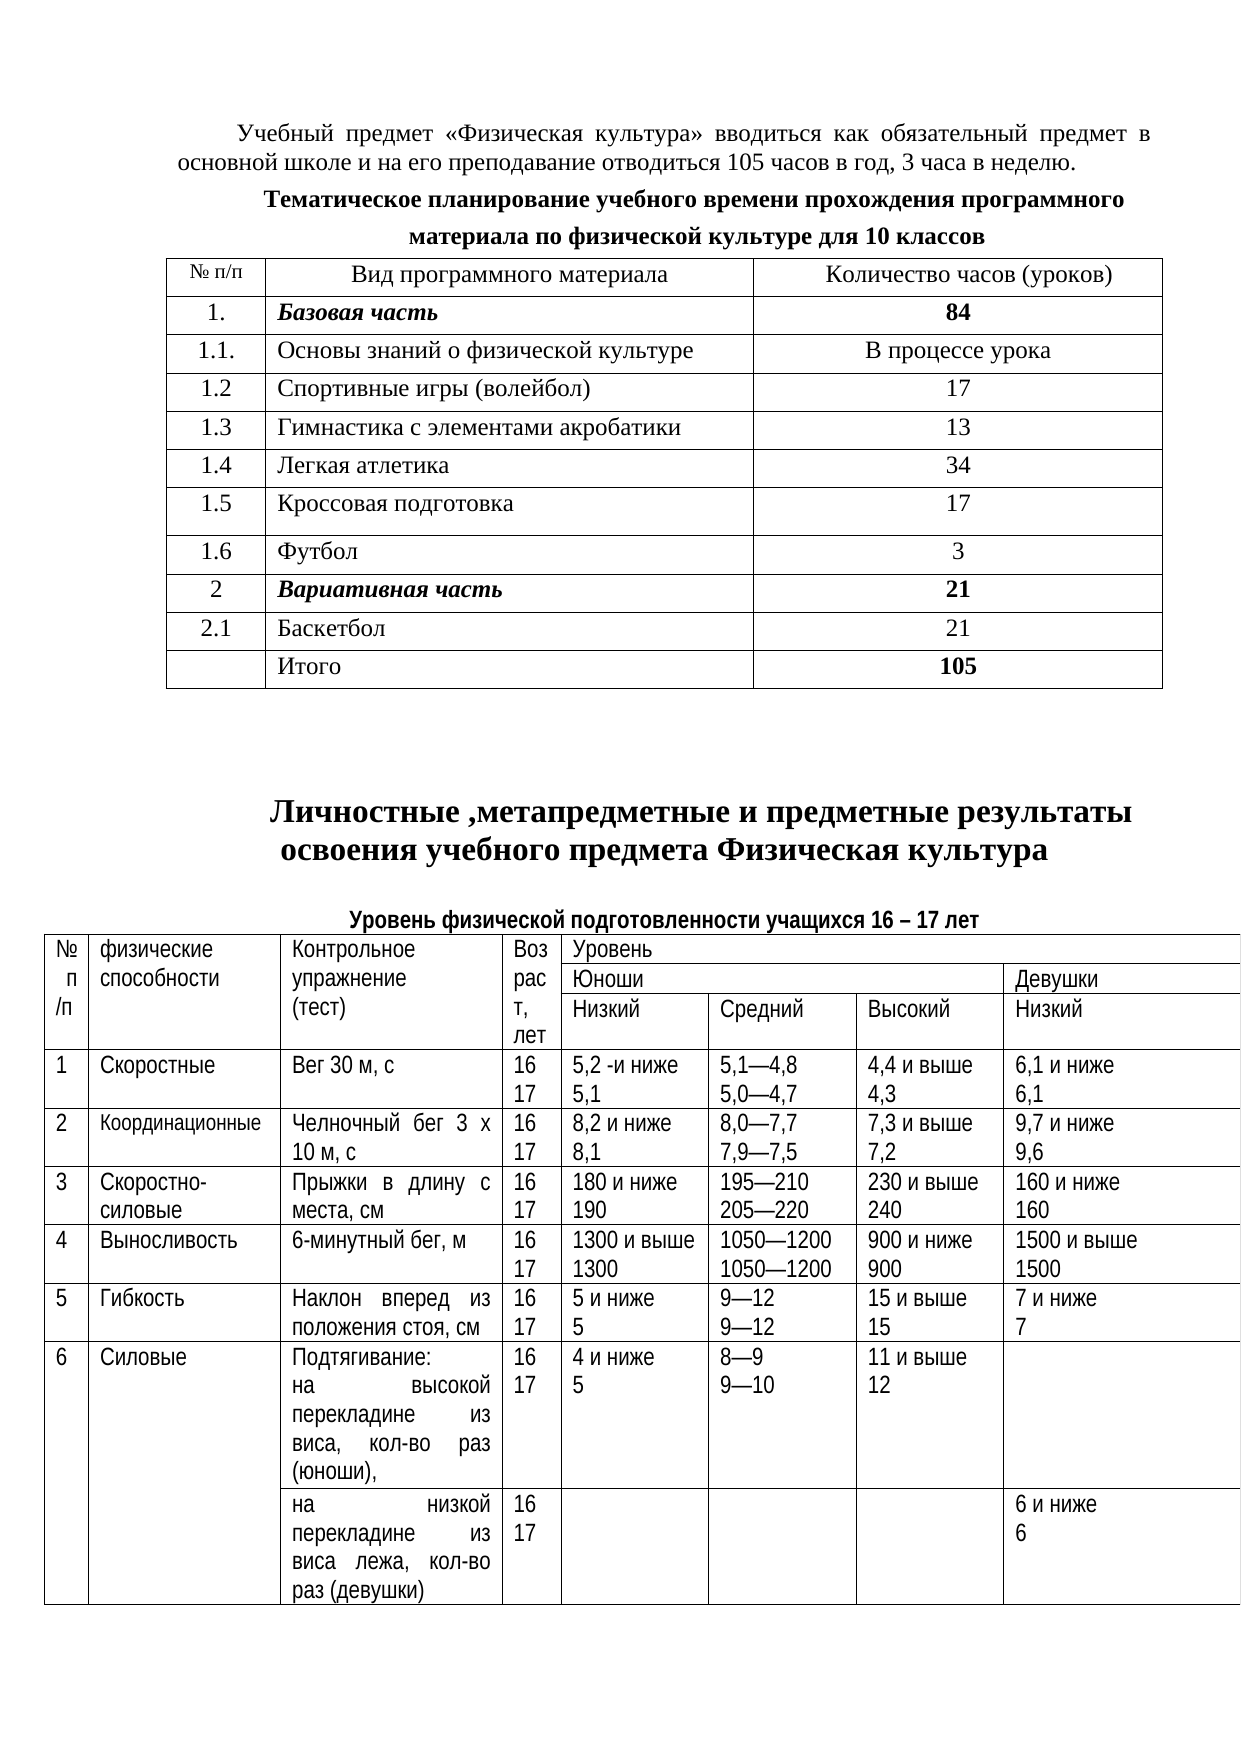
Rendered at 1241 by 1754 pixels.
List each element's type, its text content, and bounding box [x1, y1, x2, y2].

table_cell 13 [754, 412, 1162, 449]
table_cell Низкий [562, 994, 708, 1049]
table_cell 195—210 205—220 [709, 1167, 856, 1224]
table_cell Основы знаний о физической культуре [266, 335, 753, 372]
table_cell 180 и ниже 190 [562, 1167, 708, 1224]
table_cell 34 [754, 450, 1162, 487]
table_header Контрольное упражнение (тест) [281, 935, 502, 1049]
text материала по физической культуре для 10 классов [177, 221, 1152, 250]
table_cell Базовая часть [266, 297, 753, 334]
table_cell 3 [754, 536, 1162, 573]
table_cell Скоростно-силовые [89, 1167, 280, 1224]
table_cell 8,2 и ниже 8,1 [562, 1109, 708, 1166]
table_cell Итого [266, 651, 753, 688]
text Личностные ,метапредметные и предметные результаты освоения учебного предмета Физическая культура [177, 791, 1152, 868]
table_cell Вег , с [281, 1050, 502, 1107]
table_cell Гимнастика с элементами акробатики [266, 412, 753, 449]
table_cell Силовые [89, 1342, 280, 1604]
table_cell Прыжки в длину с места, см [281, 1167, 502, 1224]
table_cell 105 [754, 651, 1162, 688]
table_cell 9,7 и ниже 9,6 [1004, 1109, 1240, 1166]
table_cell Юноши [562, 964, 1003, 993]
table_header физические способности [89, 935, 280, 1049]
table_cell 17 [754, 488, 1162, 535]
table_cell 3 [45, 1167, 88, 1224]
table_cell 16 17 [503, 1109, 561, 1166]
table_cell 6 [45, 1342, 88, 1604]
table_cell 2.1 [167, 613, 265, 650]
table_cell 6 и ниже 6 [1004, 1489, 1240, 1604]
table_cell 1.6 [167, 536, 265, 573]
table_header Количество часов (уроков) [754, 259, 1162, 296]
table_cell Средний [709, 994, 856, 1049]
table_header Уровень [562, 935, 1240, 963]
table_cell 16 17 [503, 1050, 561, 1107]
table_cell Спортивные игры (волейбол) [266, 374, 753, 411]
table_cell Футбол [266, 536, 753, 573]
table_cell 17 [754, 374, 1162, 411]
table_cell 21 [754, 575, 1162, 612]
table_cell 160 и ниже 160 [1004, 1167, 1240, 1224]
table_header № п/п [45, 935, 88, 1049]
table_cell 7,3 и выше 7,2 [857, 1109, 1003, 1166]
table_cell 9—12 9—12 [709, 1284, 856, 1341]
table_cell Низкий [1004, 994, 1240, 1049]
table_cell 1300 и выше 1300 [562, 1225, 708, 1282]
table_cell Легкая атлетика [266, 450, 753, 487]
table_cell на низкой перекладине из виса лежа, кол-во раз (девушки) [281, 1489, 502, 1604]
table_cell 1050—1200 1050—1200 [709, 1225, 856, 1282]
table_cell 1. [167, 297, 265, 334]
table_cell Выносливость [89, 1225, 280, 1282]
table_cell [167, 651, 265, 688]
table_cell 16 17 [503, 1167, 561, 1224]
table_cell 16 17 [503, 1342, 561, 1488]
table_cell 5,1—4,8 5,0—4,7 [709, 1050, 856, 1107]
table_cell 900 и ниже 900 [857, 1225, 1003, 1282]
table_cell 7 и ниже 7 [1004, 1284, 1240, 1341]
table_cell 84 [754, 297, 1162, 334]
text Учебный предмет «Физическая культура» вводиться как обязательный предмет в основной школе и на его преподавание отводиться 105 часов в год, 3 часа в неделю. [177, 118, 1152, 176]
table_cell Гибкость [89, 1284, 280, 1341]
table_cell Девушки [1004, 964, 1240, 993]
table_cell 1.5 [167, 488, 265, 535]
table_cell [1004, 1342, 1240, 1488]
table_cell [562, 1489, 708, 1604]
table_cell Челночный бег 3 х , с [281, 1109, 502, 1166]
table_cell В процессе урока [754, 335, 1162, 372]
table_cell 1.2 [167, 374, 265, 411]
table_cell 4 [45, 1225, 88, 1282]
table_cell Вариативная часть [266, 575, 753, 612]
table_cell Подтягивание: на высокой перекладине из виса, кол-во раз (юноши), [281, 1342, 502, 1488]
table_cell 1.4 [167, 450, 265, 487]
table_cell 4 и ниже 5 [562, 1342, 708, 1488]
table_cell 1500 и выше 1500 [1004, 1225, 1240, 1282]
table_cell 21 [754, 613, 1162, 650]
table_cell 8,0—7,7 7,9—7,5 [709, 1109, 856, 1166]
table_cell 6-минутный бег, м [281, 1225, 502, 1282]
table_cell 4,4 и выше 4,3 [857, 1050, 1003, 1107]
table_cell 1.3 [167, 412, 265, 449]
table_cell Наклон вперед из положения стоя, см [281, 1284, 502, 1341]
table_cell [709, 1489, 856, 1604]
table_cell 16 17 [503, 1284, 561, 1341]
table_cell 5 [45, 1284, 88, 1341]
table_cell 6,1 и ниже 6,1 [1004, 1050, 1240, 1107]
table_cell 16 17 [503, 1489, 561, 1604]
table_cell Координационные [89, 1109, 280, 1166]
table_header № п/п [167, 259, 265, 296]
table_cell 16 17 [503, 1225, 561, 1282]
table_cell 8—9 9—10 [709, 1342, 856, 1488]
table_cell Высокий [857, 994, 1003, 1049]
table_cell Скоростные [89, 1050, 280, 1107]
text Тематическое планирование учебного времени прохождения программного [177, 184, 1152, 213]
table_cell 5 и ниже 5 [562, 1284, 708, 1341]
table_header Вид программного материала [266, 259, 753, 296]
table_cell 1.1. [167, 335, 265, 372]
table_cell 1 [45, 1050, 88, 1107]
table_cell Кроссовая подготовка [266, 488, 753, 535]
table_cell 2 [45, 1109, 88, 1166]
table_cell [857, 1489, 1003, 1604]
table_cell 2 [167, 575, 265, 612]
table_cell Баскетбол [266, 613, 753, 650]
text Уровень физической подготовленности учащихся 16 – 17 лет [177, 905, 1152, 933]
table_cell 11 и выше 12 [857, 1342, 1003, 1488]
table_header Возраст, лет [503, 935, 561, 1049]
table_cell 5,2 -и ниже 5,1 [562, 1050, 708, 1107]
table_cell 15 и выше 15 [857, 1284, 1003, 1341]
table_cell 230 и выше 240 [857, 1167, 1003, 1224]
